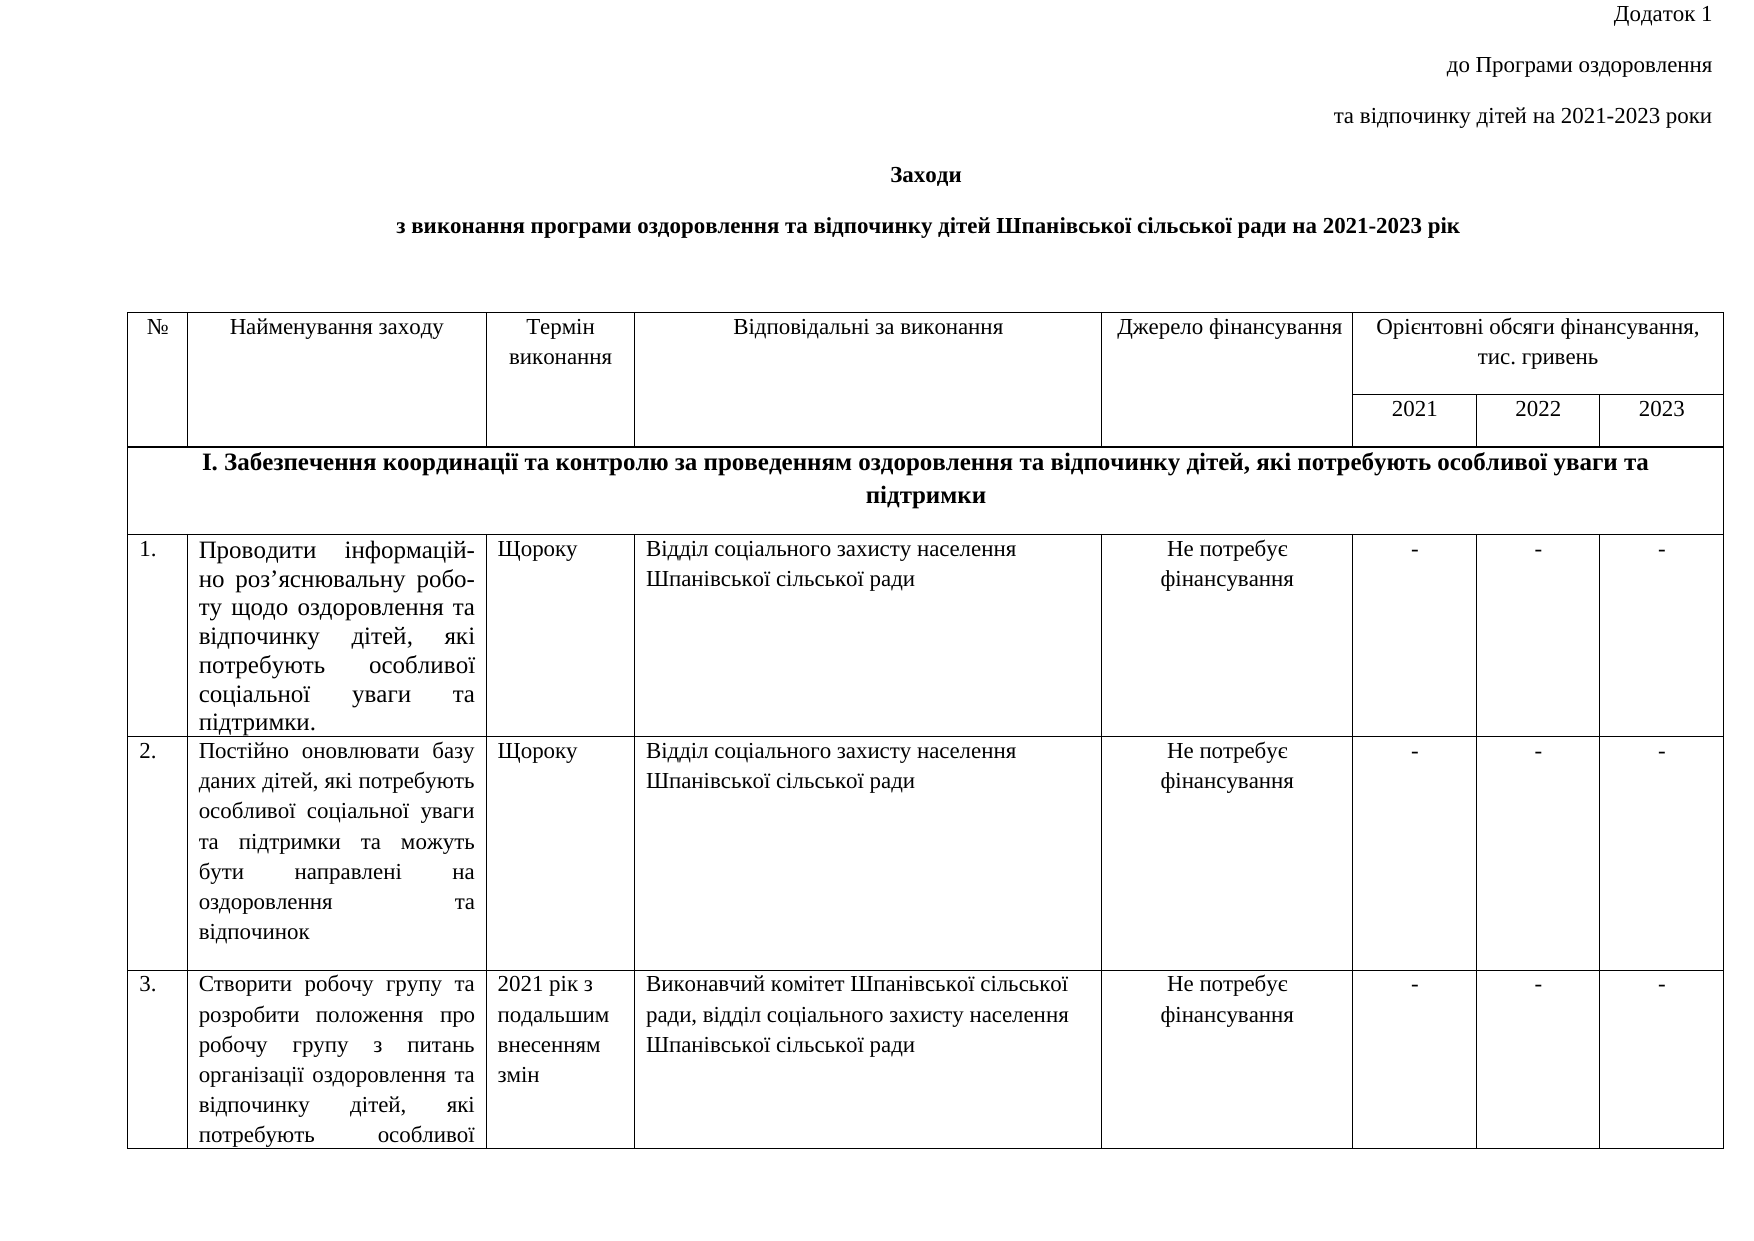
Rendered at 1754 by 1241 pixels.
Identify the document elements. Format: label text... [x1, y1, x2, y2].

table_cell Щороку [487, 535, 634, 736]
table_cell Джерело фінансування [1102, 313, 1352, 446]
table_cell 1. [128, 535, 187, 736]
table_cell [188, 971, 486, 1148]
table_cell - [1353, 737, 1476, 969]
table_cell 2023 [1600, 395, 1723, 446]
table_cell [635, 971, 1101, 1148]
table_cell Не потребує фінансування [1102, 535, 1352, 736]
table_cell 3. [128, 971, 187, 1148]
table_cell Щороку [487, 737, 634, 969]
table_cell І. Забезпечення координації та контролю за проведенням оздоровлення та відпочинку дітей, які потребують особливої уваги та підтримки [128, 448, 1723, 534]
table_cell 2022 [1477, 395, 1599, 446]
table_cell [487, 971, 634, 1148]
table_cell Орієнтовні обсяги фінансування, тис. гривень [1353, 313, 1723, 394]
table_cell - [1600, 535, 1723, 736]
table_cell Найменування заходу [188, 313, 486, 446]
table_cell - [1353, 535, 1476, 736]
table_cell 2. [128, 737, 187, 969]
table_cell Відділ соціального захисту населення Шпанівської сільської ради [635, 535, 1101, 736]
table_cell - [1477, 535, 1599, 736]
table_cell Термін виконання [487, 313, 634, 446]
table_cell - [1600, 737, 1723, 969]
table_cell - [1353, 971, 1476, 1148]
table_cell № [128, 313, 187, 446]
table_cell Не потребує фінансування [1102, 737, 1352, 969]
table_cell - [1477, 971, 1599, 1148]
table_header Додаток 1 до Програми оздоровлення та відпочинку дітей на 2021-2023 роки Заходи з виконання програми оздоровлення та відпочинку дітей Шпанівської сільської ради на 2021-2023 рік [128, 0, 1723, 312]
table_cell Відділ соціального захисту населення Шпанівської сільської ради [635, 737, 1101, 969]
table_cell Відповідальні за виконання [635, 313, 1101, 446]
table_cell Постійно оновлювати базу даних дітей, які потребують особливої соціальної уваги та підтримки та можуть бути направлені на оздоровлення та відпочинок [188, 737, 486, 969]
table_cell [1102, 971, 1352, 1148]
table_cell 2021 [1353, 395, 1476, 446]
table_cell Проводити інформацій-но роз’яснювальну робо-ту щодо оздоровлення та відпочинку дітей, які потребують особливої соціальної уваги та підтримки. [188, 535, 486, 736]
table_cell - [1477, 737, 1599, 969]
table_cell - [1600, 971, 1723, 1148]
